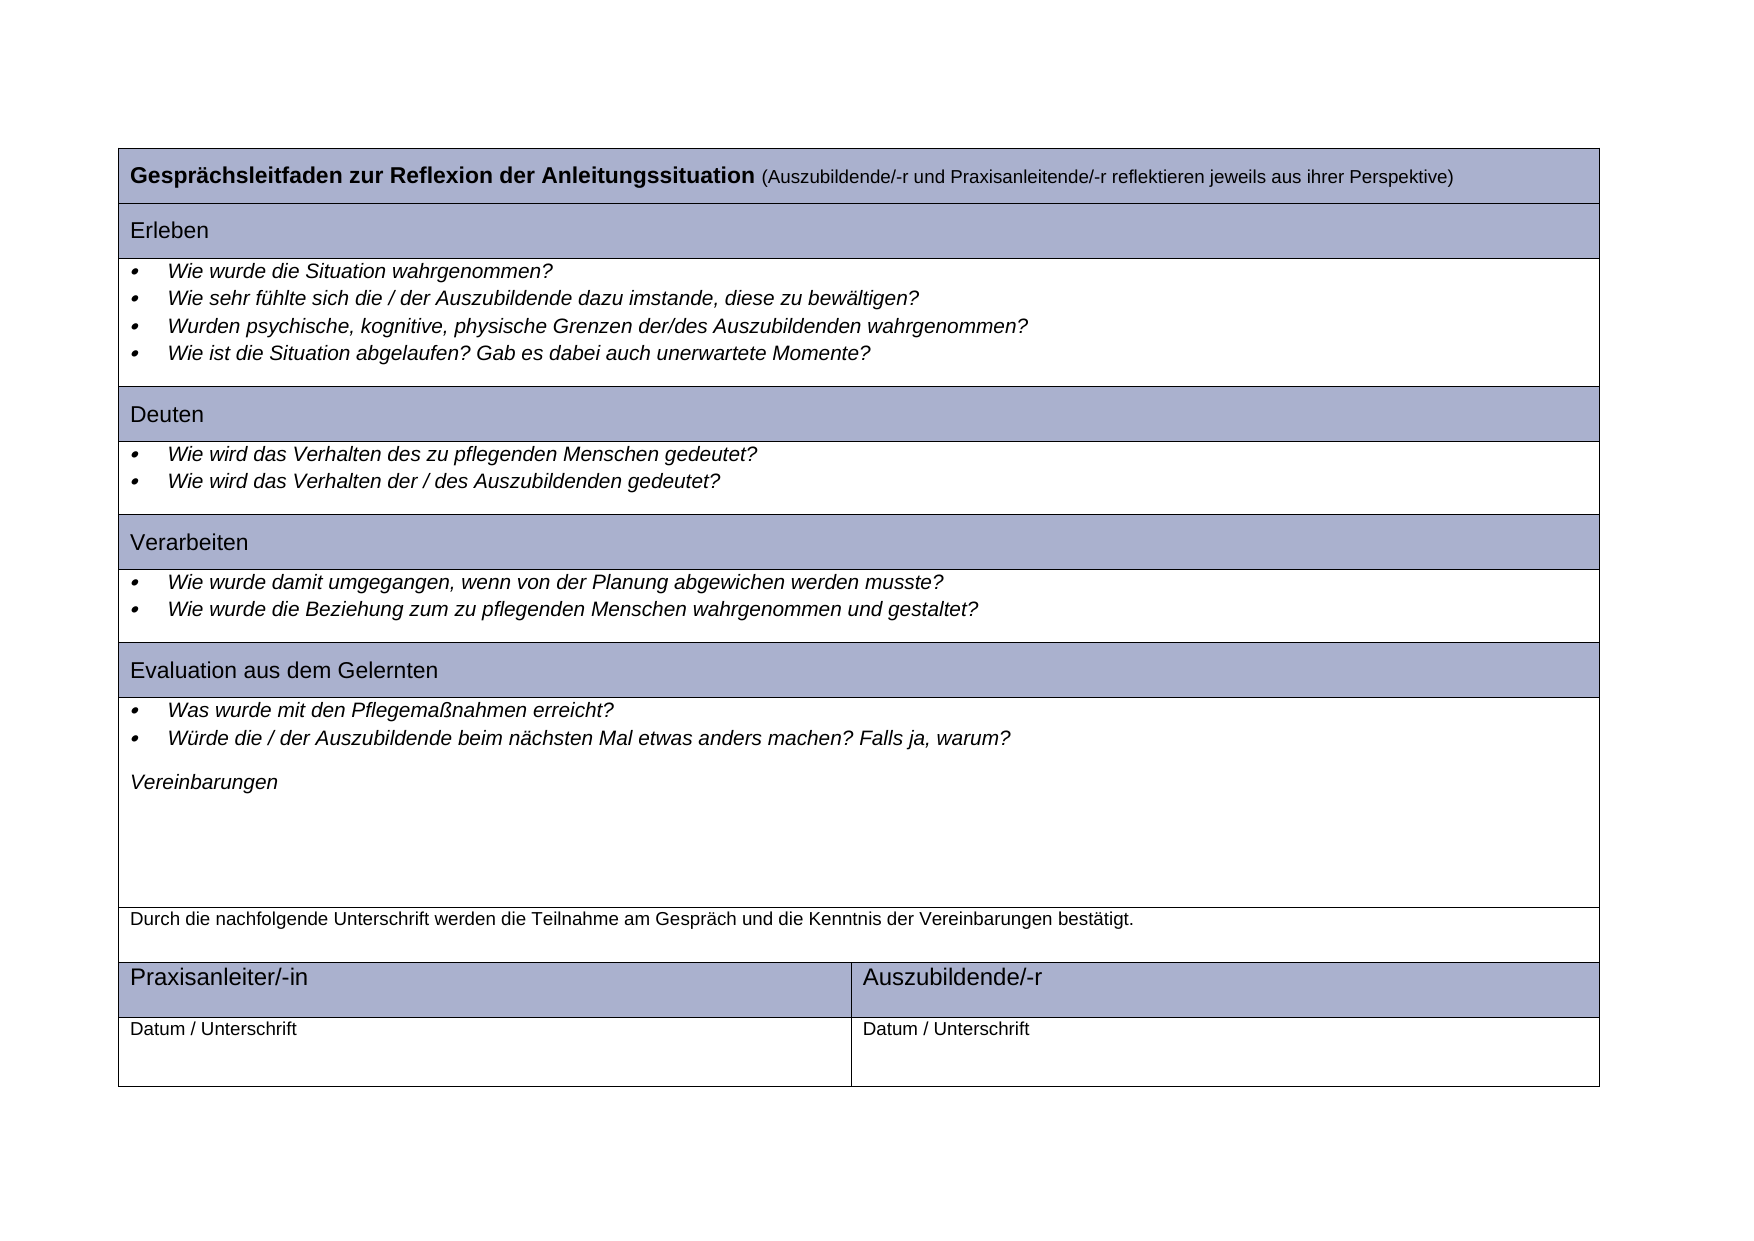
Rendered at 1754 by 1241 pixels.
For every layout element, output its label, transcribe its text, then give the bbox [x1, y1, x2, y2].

table_cell Evaluation aus dem Gelernten [119, 643, 1599, 697]
table_cell Praxisanleiter/-in [119, 963, 851, 1017]
table_cell Wie wurde damit umgegangen, wenn von der Planung abgewichen werden musste? Wie wurde die Beziehung zum zu pflegenden Menschen wahrgenommen und gestaltet? [119, 570, 1599, 642]
table_cell Datum / Unterschrift [119, 1018, 851, 1086]
table_cell Wie wird das Verhalten des zu pflegenden Menschen gedeutet? Wie wird das Verhalten der / des Auszubildenden gedeutet? [119, 442, 1599, 514]
table_cell Auszubildende/-r [852, 963, 1599, 1017]
table_cell Deuten [119, 387, 1599, 441]
table_cell Datum / Unterschrift [852, 1018, 1599, 1086]
table_cell Verarbeiten [119, 515, 1599, 569]
table_cell Durch die nachfolgende Unterschrift werden die Teilnahme am Gespräch und die Kenntnis der Vereinbarungen bestätigt. [119, 908, 1599, 962]
table_cell Wie wurde die Situation wahrgenommen? Wie sehr fühlte sich die / der Auszubildende dazu imstande, diese zu bewältigen? Wurden psychische, kognitive, physische Grenzen der/des Auszubildenden wahrgenommen? Wie ist die Situation abgelaufen? Gab es dabei auch unerwartete Momente? [119, 259, 1599, 386]
table_cell Erleben [119, 204, 1599, 258]
table_header Gesprächsleitfaden zur Reflexion der Anleitungssituation (Auszubildende/-r und Praxisanleitende/-r reflektieren jeweils aus ihrer Perspektive) [119, 149, 1599, 203]
table_cell Was wurde mit den Pflegemaßnahmen erreicht? Würde die / der Auszubildende beim nächsten Mal etwas anders machen? Falls ja, warum? Vereinbarungen [119, 698, 1599, 907]
